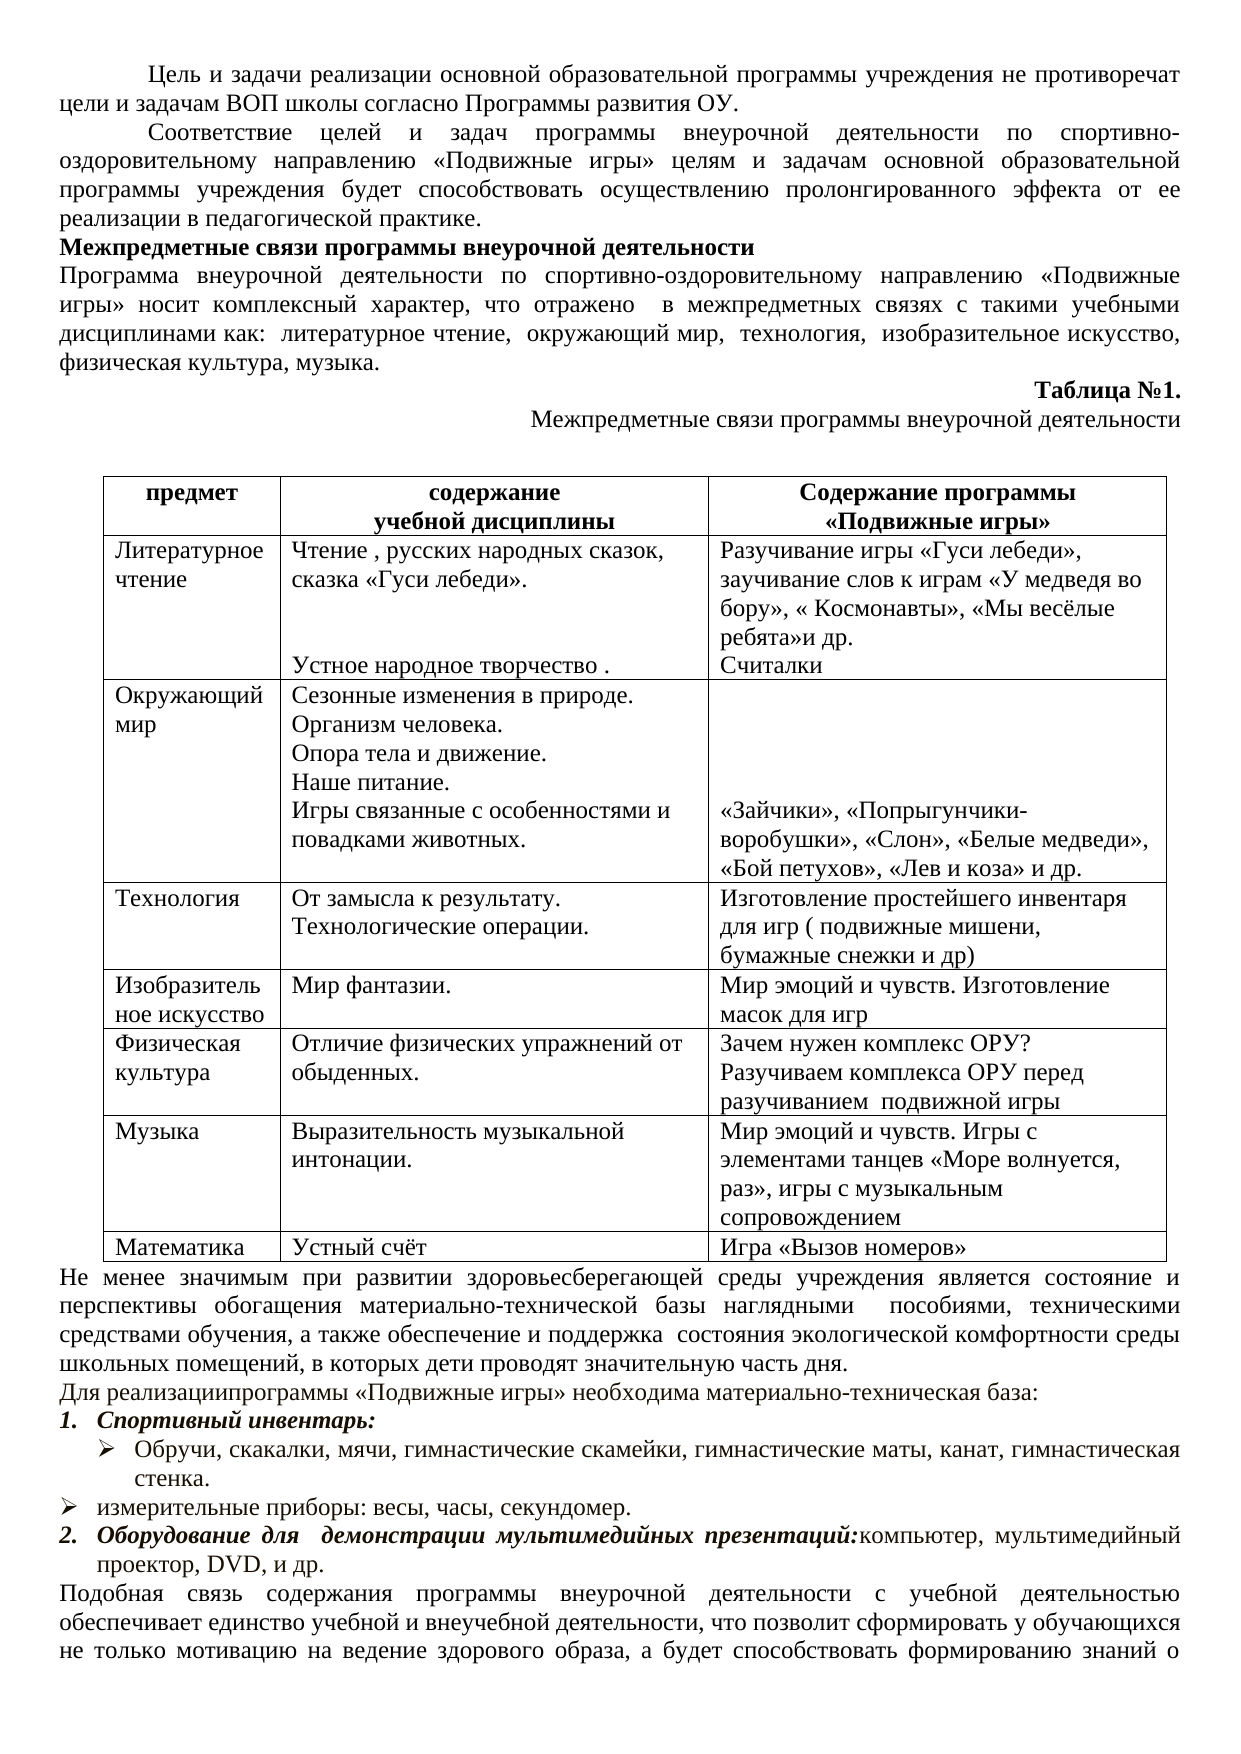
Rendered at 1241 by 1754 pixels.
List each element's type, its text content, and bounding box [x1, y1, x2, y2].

table_cell Устный счёт [281, 1232, 708, 1261]
list Спортивный инвентарь: [59, 1405, 1181, 1434]
text Межпредметные связи программы внеурочной деятельности [59, 232, 1181, 260]
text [59, 1578, 1181, 1664]
table_cell Чтение , русских народных сказок, сказка «Гуси лебеди». Устное народное творчество . [281, 536, 708, 679]
table_cell Выразительность музыкальной интонации. [281, 1116, 708, 1231]
table_cell Окружающий мир [104, 680, 280, 882]
table_cell Музыка [104, 1116, 280, 1231]
text Межпредметные связи программы внеурочной деятельности [59, 404, 1181, 433]
table_cell Изобразительное искусство [104, 970, 280, 1027]
table_cell Мир фантазии. [281, 970, 708, 1027]
text Цель и задачи реализации основной образовательной программы учреждения не противоречат цели и задачам ВОП школы согласно Программы развития ОУ. [59, 59, 1181, 117]
table_cell Мир эмоций и чувств. Игры с элементами танцев «Море волнуется, раз», игры с музыкальным сопровождением [709, 1116, 1166, 1231]
table_cell «Зайчики», «Попрыгунчики- воробушки», «Слон», «Белые медведи», «Бой петухов», «Лев и коза» и др. [709, 680, 1166, 882]
text Программа внеурочной деятельности по спортивно-оздоровительному направлению «Подвижные игры» носит комплексный характер, что отражено в межпредметных связях с такими учебными дисциплинами как: литературное чтение, окружающий мир, технология, изобразительное искусство, физическая культура, музыка. [59, 260, 1181, 375]
table_cell Разучивание игры «Гуси лебеди», заучивание слов к играм «У медведя во бору», « Космонавты», «Мы весёлые ребята»и др. Считалки [709, 536, 1166, 679]
list Соответствие целей и задач программы внеурочной деятельности по спортивно-оздоровительному направлению «Подвижные игры» целям и задачам основной образовательной программы учреждения будет способствовать осуществлению пролонгированного эффекта от ее реализации в педагогической практике. [59, 117, 1181, 232]
table_cell Зачем нужен комплекс ОРУ? Разучиваем комплекса ОРУ перед разучиванием подвижной игры [709, 1029, 1166, 1115]
table_cell Технология [104, 883, 280, 969]
list Обручи, скакалки, мячи, гимнастические скамейки, гимнастические маты, канат, гимнастическая стенка. [97, 1434, 1181, 1492]
table_header Содержание программы «Подвижные игры» [709, 477, 1166, 534]
table_cell Изготовление простейшего инвентаря для игр ( подвижные мишени, бумажные снежки и др) [709, 883, 1166, 969]
table_header предмет [104, 477, 280, 534]
list Оборудование для демонстрации мультимедийных презентаций:компьютер, мультимедийный проектор, DVD, и др. [59, 1520, 1181, 1578]
table_cell Игра «Вызов номеров» [709, 1232, 1166, 1261]
list измерительные приборы: весы, часы, секундомер. [59, 1492, 1181, 1520]
text Таблица №1. [59, 375, 1181, 404]
table_cell Физическая культура [104, 1029, 280, 1115]
table_cell От замысла к результату. Технологические операции. [281, 883, 708, 969]
table_header содержание учебной дисциплины [281, 477, 708, 534]
table_cell Мир эмоций и чувств. Изготовление масок для игр [709, 970, 1166, 1027]
table_cell Литературное чтение [104, 536, 280, 679]
table_cell Отличие физических упражнений от обыденных. [281, 1029, 708, 1115]
text Не менее значимым при развитии здоровьесберегающей среды учреждения является состояние и перспективы обогащения материально-технической базы наглядными пособиями, техническими средствами обучения, а также обеспечение и поддержка состояния экологической комфортности среды школьных помещений, в которых дети проводят значительную часть дня. [59, 1262, 1181, 1377]
table_cell Сезонные изменения в природе. Организм человека. Опора тела и движение. Наше питание. Игры связанные с особенностями и повадками животных. [281, 680, 708, 882]
text Для реализациипрограммы «Подвижные игры» необходима материально-техническая база: [59, 1377, 1181, 1405]
table_cell Математика [104, 1232, 280, 1261]
